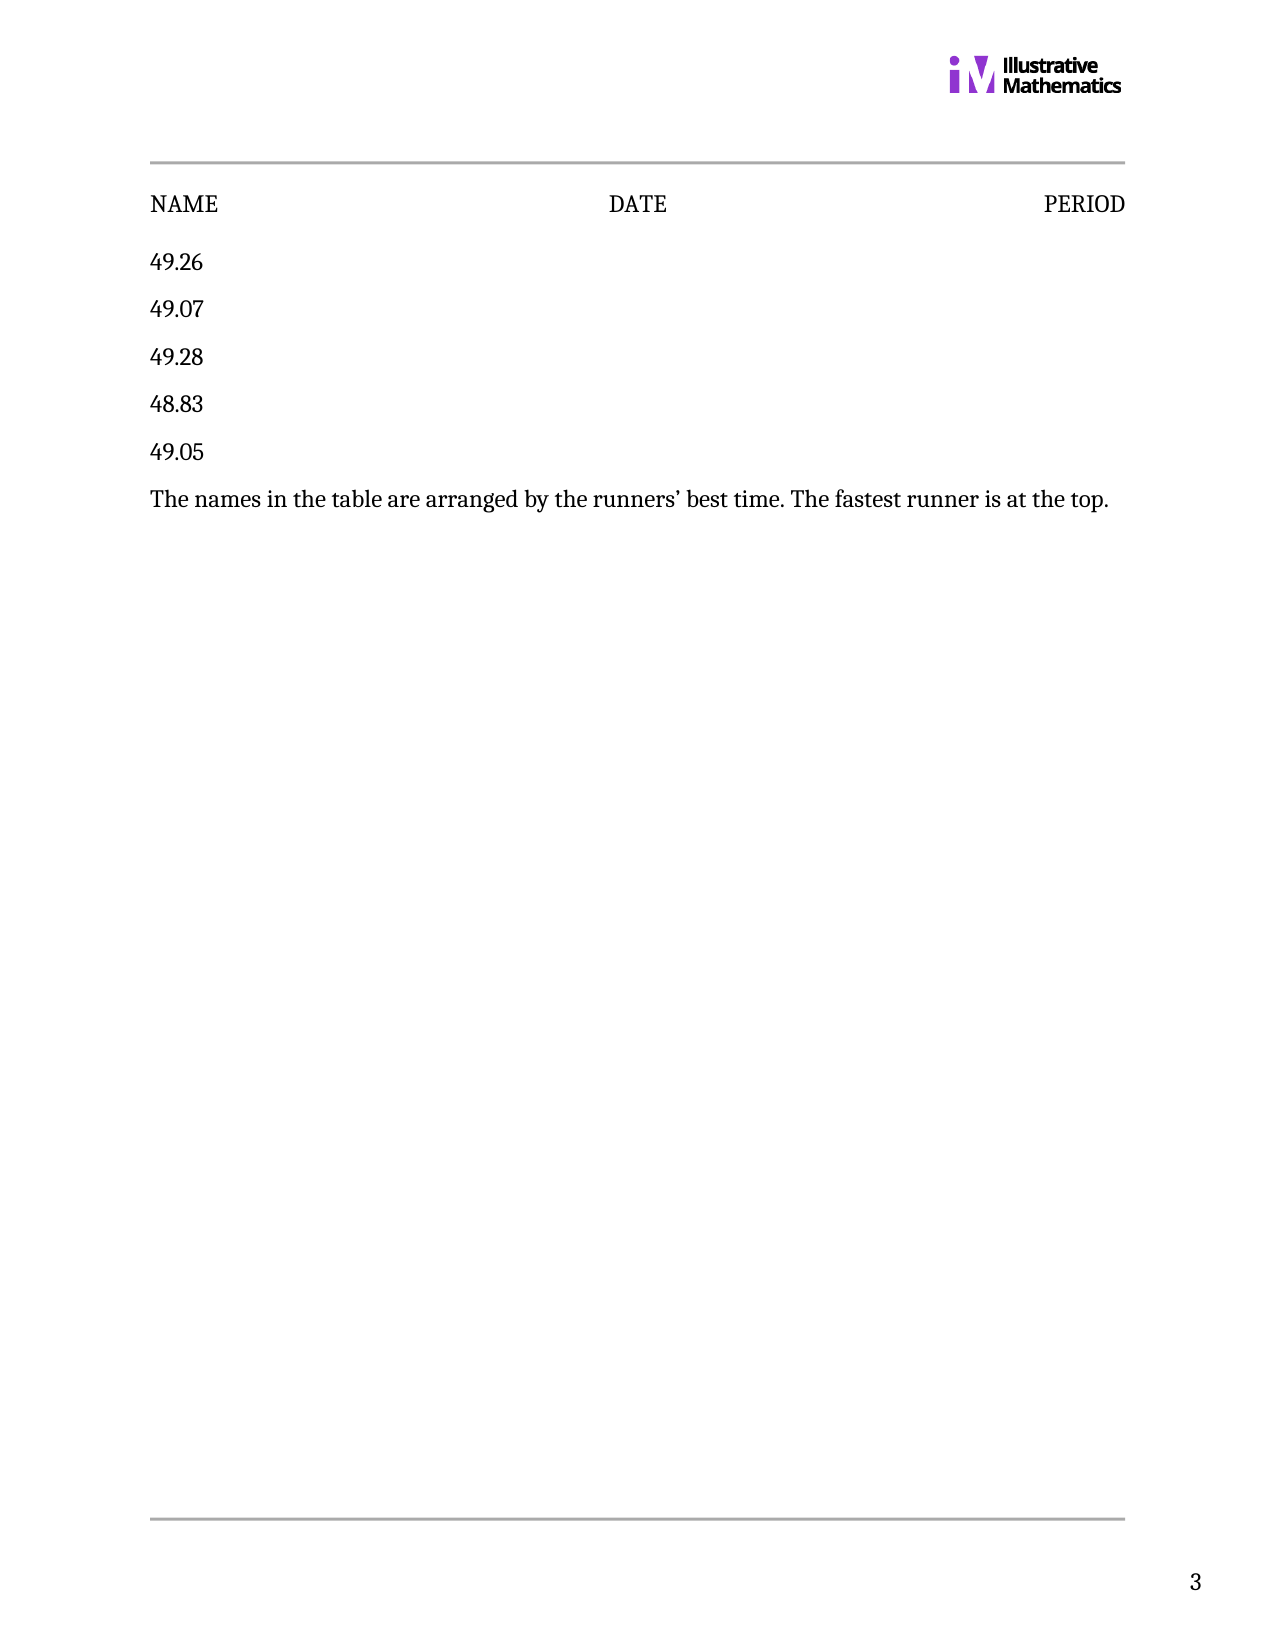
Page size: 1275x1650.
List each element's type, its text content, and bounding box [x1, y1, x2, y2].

text 49.26 [150, 247, 1125, 276]
picture [949, 55, 1121, 93]
text The names in the table are arranged by the runners’ best time. The fastest runner is at the top. [150, 485, 1125, 514]
text 49.05 [150, 437, 1125, 466]
text 48.83 [150, 390, 1125, 419]
text 49.28 [150, 342, 1125, 371]
text 49.07 [150, 295, 1125, 324]
